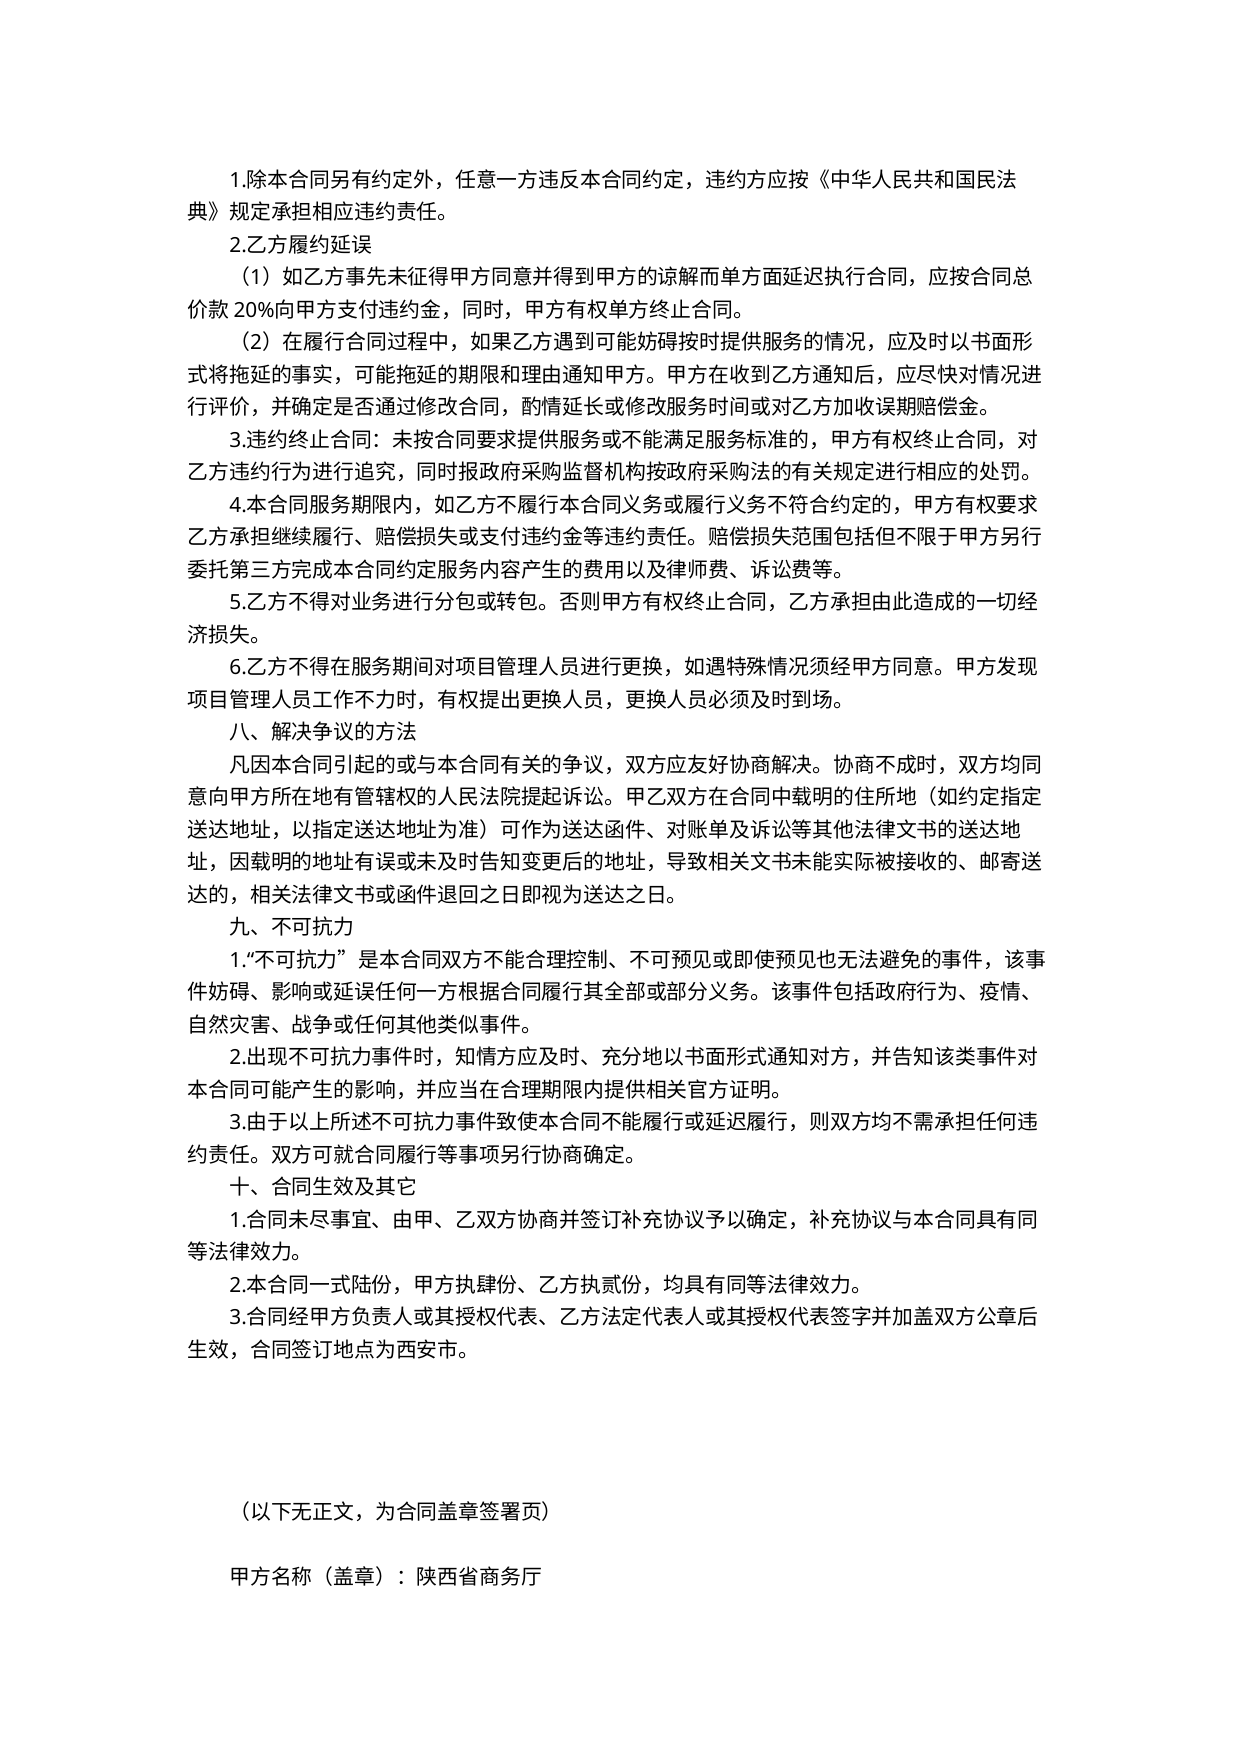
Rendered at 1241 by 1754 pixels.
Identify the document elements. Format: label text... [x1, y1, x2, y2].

text 十、合同生效及其它 [187, 1169, 1053, 1202]
text 2.出现不可抗力事件时，知情方应及时、充分地以书面形式通知对方，并告知该类事件对本合同可能产生的影响，并应当在合理期限内提供相关官方证明。 [187, 1039, 1053, 1104]
text 2.本合同一式陆份，甲方执肆份、乙方执贰份，均具有同等法律效力。 [187, 1267, 1053, 1299]
text 1.除本合同另有约定外，任意一方违反本合同约定，违约方应按《中华人民共和国民法典》规定承担相应违约责任。 [187, 162, 1053, 227]
text （2）在履行合同过程中，如果乙方遇到可能妨碍按时提供服务的情况，应及时以书面形式将拖延的事实，可能拖延的期限和理由通知甲方。甲方在收到乙方通知后，应尽快对情况进行评价，并确定是否通过修改合同，酌情延长或修改服务时间或对乙方加收误期赔偿金。 [187, 324, 1053, 422]
text 甲方名称（盖章）：陕西省商务厅 [187, 1559, 1053, 1592]
text 九、不可抗力 [187, 909, 1053, 942]
text 2.乙方履约延误 [187, 227, 1053, 259]
text （1）如乙方事先未征得甲方同意并得到甲方的谅解而单方面延迟执行合同，应按合同总价款20%向甲方支付违约金，同时，甲方有权单方终止合同。 [187, 259, 1053, 324]
text 凡因本合同引起的或与本合同有关的争议，双方应友好协商解决。协商不成时，双方均同意向甲方所在地有管辖权的人民法院提起诉讼。甲乙双方在合同中载明的住所地（如约定指定送达地址，以指定送达地址为准）可作为送达函件、对账单及诉讼等其他法律文书的送达地址，因载明的地址有误或未及时告知变更后的地址，导致相关文书未能实际被接收的、邮寄送达的，相关法律文书或函件退回之日即视为送达之日。 [187, 747, 1053, 909]
text （以下无正文，为合同盖章签署页） [187, 1494, 1053, 1527]
text 1.“不可抗力”是本合同双方不能合理控制、不可预见或即使预见也无法避免的事件，该事件妨碍、影响或延误任何一方根据合同履行其全部或部分义务。该事件包括政府行为、疫情、自然灾害、战争或任何其他类似事件。 [187, 942, 1053, 1039]
text 3.合同经甲方负责人或其授权代表、乙方法定代表人或其授权代表签字并加盖双方公章后生效，合同签订地点为西安市。 [187, 1299, 1053, 1364]
text 4.本合同服务期限内，如乙方不履行本合同义务或履行义务不符合约定的，甲方有权要求乙方承担继续履行、赔偿损失或支付违约金等违约责任。赔偿损失范围包括但不限于甲方另行委托第三方完成本合同约定服务内容产生的费用以及律师费、诉讼费等。 [187, 487, 1053, 584]
text 3.由于以上所述不可抗力事件致使本合同不能履行或延迟履行，则双方均不需承担任何违约责任。双方可就合同履行等事项另行协商确定。 [187, 1104, 1053, 1169]
text 5.乙方不得对业务进行分包或转包。否则甲方有权终止合同，乙方承担由此造成的一切经济损失。 [187, 584, 1053, 649]
text 1.合同未尽事宜、由甲、乙双方协商并签订补充协议予以确定，补充协议与本合同具有同等法律效力。 [187, 1202, 1053, 1267]
text 3.违约终止合同：未按合同要求提供服务或不能满足服务标准的，甲方有权终止合同，对乙方违约行为进行追究，同时报政府采购监督机构按政府采购法的有关规定进行相应的处罚。 [187, 422, 1053, 487]
text 八、解决争议的方法 [187, 714, 1053, 747]
text 6.乙方不得在服务期间对项目管理人员进行更换，如遇特殊情况须经甲方同意。甲方发现项目管理人员工作不力时，有权提出更换人员，更换人员必须及时到场。 [187, 649, 1053, 714]
